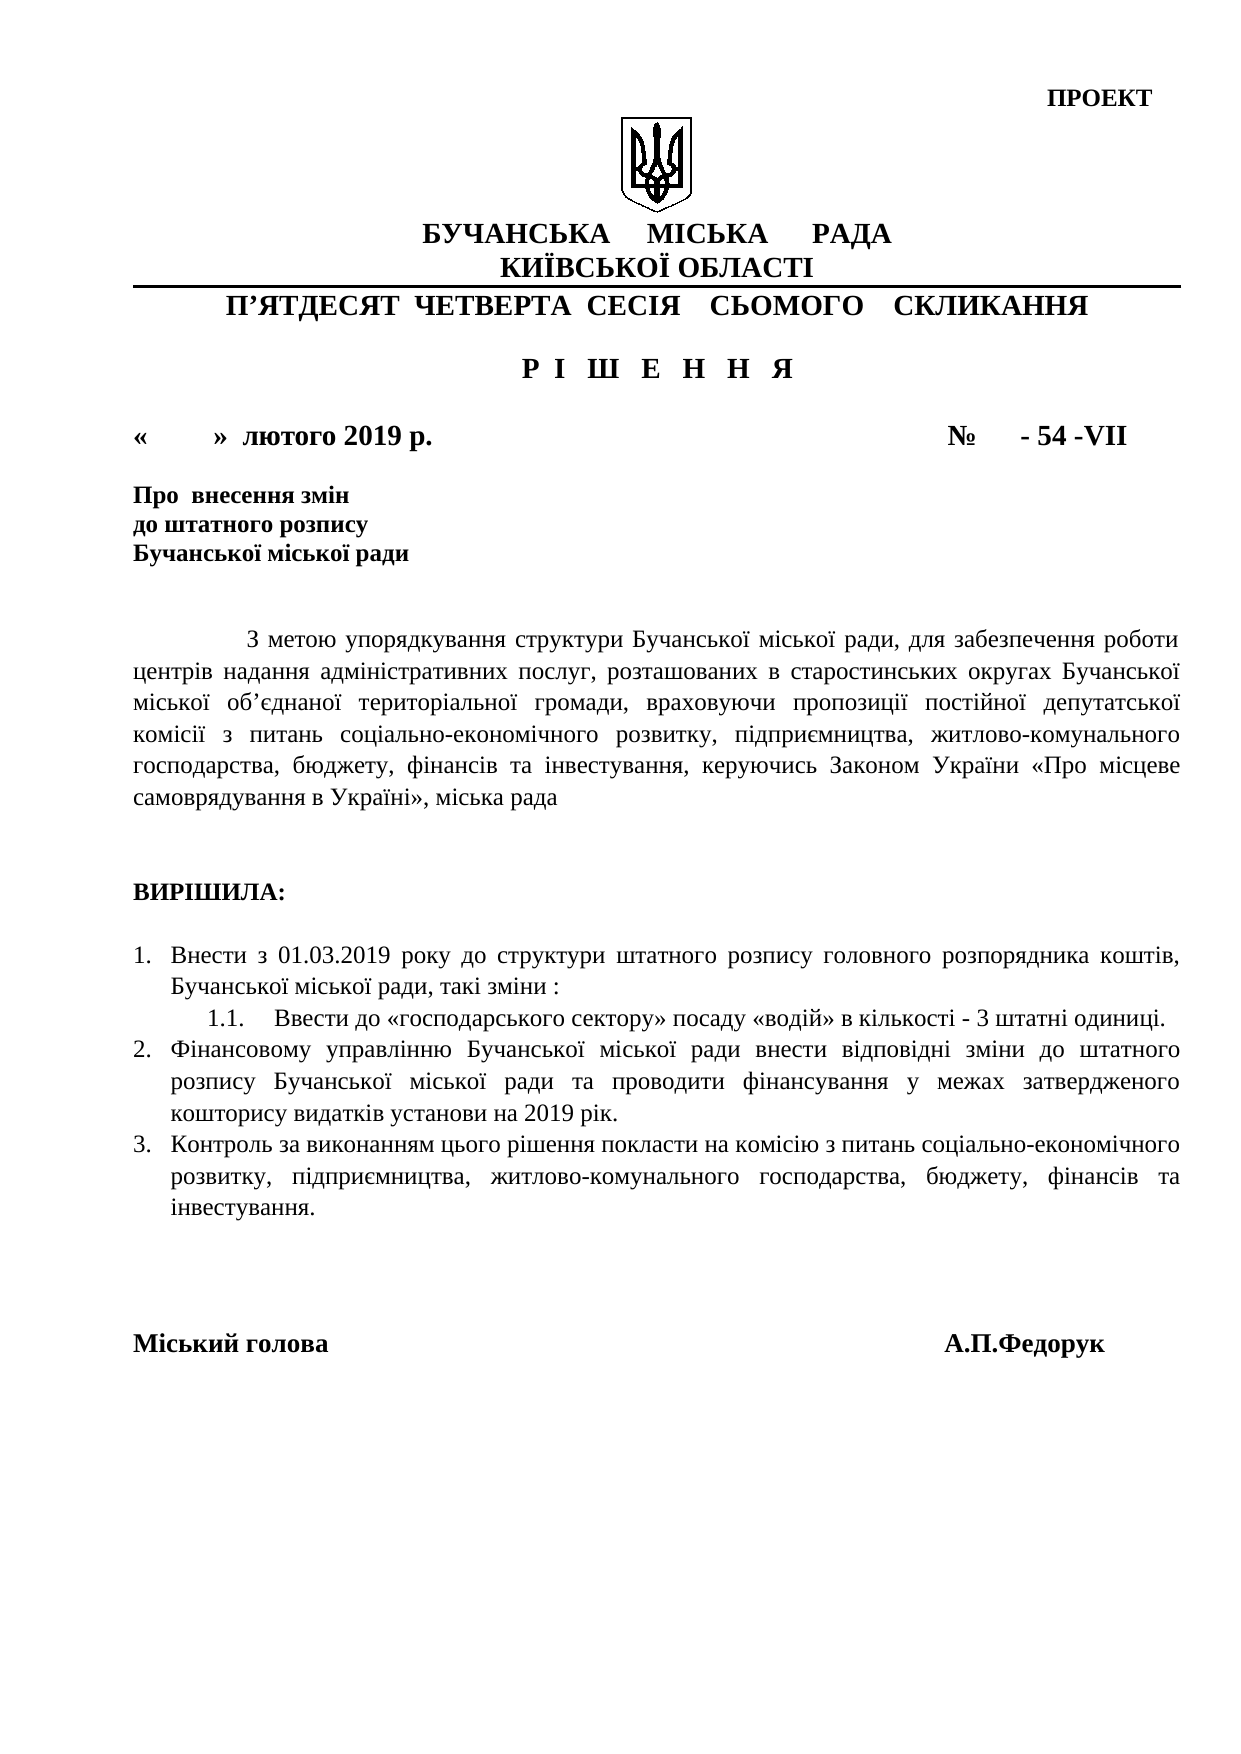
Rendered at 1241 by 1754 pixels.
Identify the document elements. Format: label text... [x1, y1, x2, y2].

subtitle « » лютого 2019 р. № - 54 -VІІ [133, 418, 1181, 452]
subtitle ПРОЕКТ [133, 83, 1181, 111]
list Внести з 01.03.2019 року до структури штатного розпису головного розпорядника коштів, Бучанської міської ради, такі зміни : [133, 940, 1181, 1000]
subtitle Р І Ш Е Н Н Я [133, 351, 1181, 384]
text П’ЯТДЕСЯТ ЧЕТВЕРТА СЕСІЯ СЬОМОГО СКЛИКАННЯ [133, 288, 1181, 322]
subtitle КИЇВСЬКОЇ ОБЛАСТІ [133, 250, 1181, 285]
text Міський голова А.П.Федорук [133, 1327, 1181, 1358]
text ВИРІШИЛА: [133, 877, 1181, 905]
text Про внесення змін [133, 480, 1181, 509]
text БУЧАНСЬКА МІСЬКА РАДА [133, 216, 1181, 250]
text З метою упорядкування структури Бучанської міської ради, для забезпечення роботи центрів надання адміністративних послуг, розташованих в старостинських округах Бучанської міської об’єднаної територіальної громади, враховуючи пропозиції постійної депутатської комісії з питань соціально-економічного розвитку, підприємництва, житлово-комунального господарства, бюджету, фінансів та інвестування, керуючись Законом України «Про місцеве самоврядування в Україні», міська рада [133, 624, 1181, 811]
text до штатного розпису [133, 509, 1181, 538]
text Бучанської міської ради [133, 538, 1181, 567]
list Фінансовому управлінню Бучанської міської ради внести відповідні зміни до штатного розпису Бучанської міської ради та проводити фінансування у межах затвердженого кошторису видатків установи на 2019 рік. [133, 1034, 1181, 1126]
list Ввести до «господарського сектору» посаду «водій» в кількості - 3 штатні одиниці. [207, 1003, 1181, 1032]
list Контроль за виконанням цього рішення покласти на комісію з питань соціально-економічного розвитку, підприємництва, житлово-комунального господарства, бюджету, фінансів та інвестування. [133, 1129, 1181, 1221]
